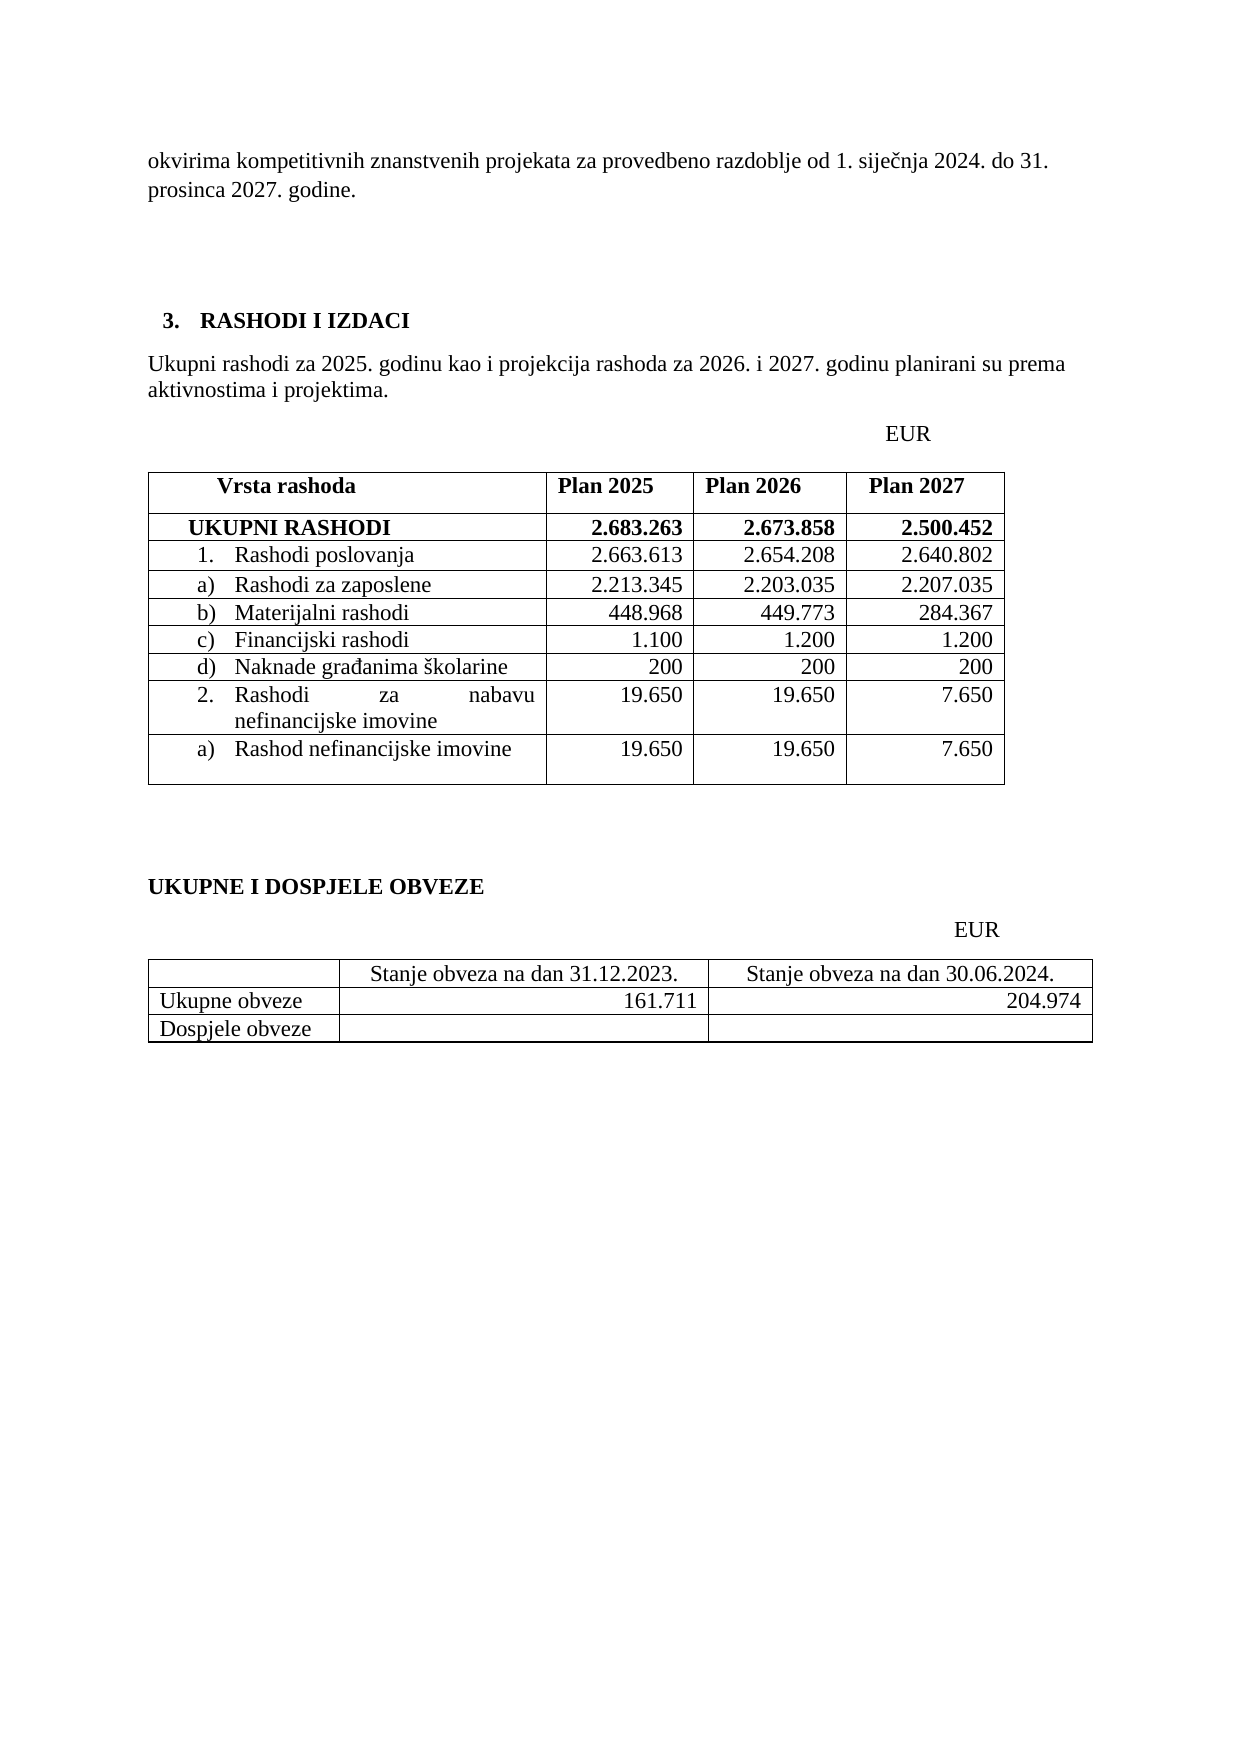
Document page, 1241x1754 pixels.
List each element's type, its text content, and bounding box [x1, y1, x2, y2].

table_header Stanje obveza na dan 30.06.2024. [709, 960, 1092, 987]
table_cell 2.640.802 [847, 541, 1004, 570]
table_cell 2.663.613 [547, 541, 693, 570]
table_header Plan 2026 [694, 473, 846, 513]
table_cell 1.200 [847, 626, 1004, 652]
table_cell 1.100 [547, 626, 693, 652]
table_cell 449.773 [694, 599, 846, 625]
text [148, 148, 1093, 202]
table_cell 2.500.452 [847, 514, 1004, 540]
text UKUPNE I DOSPJELE OBVEZE [148, 873, 1093, 899]
table_cell Materijalni rashodi [149, 599, 546, 625]
table_cell Rashodi poslovanja [149, 541, 546, 570]
table_cell Rashodi za nabavu nefinancijske imovine [149, 681, 546, 733]
table_header Plan 2027 [847, 473, 1004, 513]
table_cell Rashod nefinancijske imovine [149, 735, 546, 784]
text Ukupni rashodi za 2025. godinu kao i projekcija rashoda za 2026. i 2027. godinu planirani su prema aktivnostima i projektima. [148, 350, 1093, 403]
table_cell 2.207.035 [847, 571, 1004, 598]
table_cell 161.711 [340, 988, 708, 1014]
list RASHODI I IZDACI [162, 307, 1093, 333]
table_cell 19.650 [694, 735, 846, 784]
table_cell 200 [547, 654, 693, 680]
table_cell 2.673.858 [694, 514, 846, 540]
table_cell 2.203.035 [694, 571, 846, 598]
table_cell 448.968 [547, 599, 693, 625]
table_cell 284.367 [847, 599, 1004, 625]
table_cell 200 [847, 654, 1004, 680]
table_header [149, 960, 339, 987]
table_cell UKUPNI RASHODI [149, 514, 546, 540]
table_cell 2.213.345 [547, 571, 693, 598]
table_cell Dospjele obveze [149, 1015, 339, 1041]
table_cell 204.974 [709, 988, 1092, 1014]
table_cell 200 [694, 654, 846, 680]
table_cell 2.654.208 [694, 541, 846, 570]
table_cell 7.650 [847, 681, 1004, 733]
table_cell 7.650 [847, 735, 1004, 784]
table_header Plan 2025 [547, 473, 693, 513]
text EUR [148, 916, 1093, 942]
table_cell 19.650 [547, 735, 693, 784]
table_cell 19.650 [694, 681, 846, 733]
table_cell Financijski rashodi [149, 626, 546, 652]
table_cell 1.200 [694, 626, 846, 652]
table_cell 19.650 [547, 681, 693, 733]
table_header Vrsta rashoda [149, 473, 546, 513]
table_cell Naknade građanima školarine [149, 654, 546, 680]
table_cell [340, 1015, 708, 1041]
table_cell Ukupne obveze [149, 988, 339, 1014]
text EUR [148, 419, 1093, 446]
table_header Stanje obveza na dan 31.12.2023. [340, 960, 708, 987]
table_cell 2.683.263 [547, 514, 693, 540]
table_cell Rashodi za zaposlene [149, 571, 546, 598]
table_cell [709, 1015, 1092, 1041]
